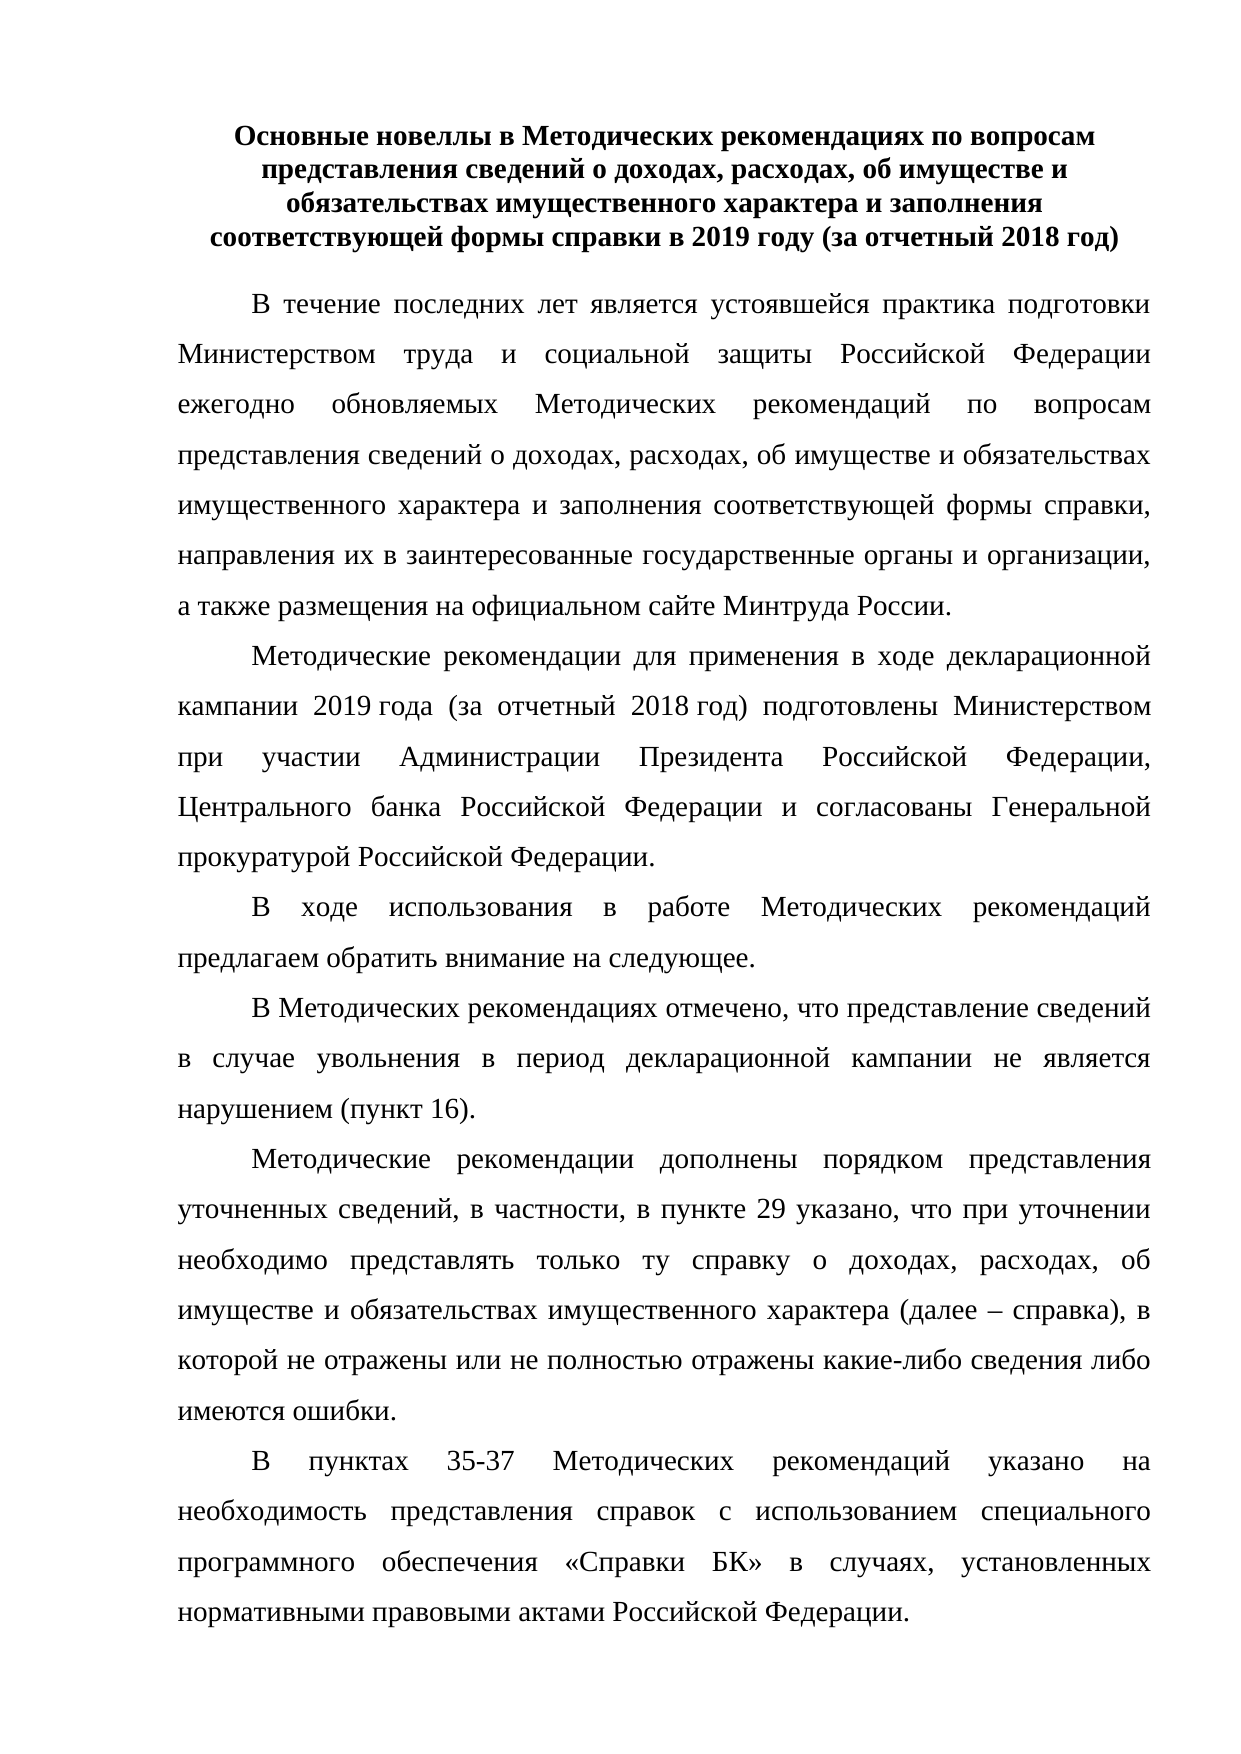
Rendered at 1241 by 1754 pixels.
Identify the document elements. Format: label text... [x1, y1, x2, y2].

text В ходе использования в работе Методических рекомендаций предлагаем обратить внимание на следующее. [177, 889, 1152, 973]
text В Методических рекомендациях отмечено, что представление сведений в случае увольнения в период декларационной кампании не является нарушением (пункт 16). [177, 990, 1152, 1124]
text Методические рекомендации дополнены порядком представления уточненных сведений, в частности, в пункте 29 указано, что при уточнении необходимо представлять только ту справку о доходах, расходах, об имуществе и обязательствах имущественного характера (далее – справка), в которой не отражены или не полностью отражены какие-либо сведения либо имеются ошибки. [177, 1141, 1152, 1426]
text В пунктах 35-37 Методических рекомендаций указано на необходимость представления справок с использованием специального программного обеспечения «Справки БК» в случаях, установленных нормативными правовыми актами Российской Федерации. [177, 1443, 1152, 1627]
text Методические рекомендации для применения в ходе декларационной кампании 2019 года (за отчетный 2018 год) подготовлены Министерством при участии Администрации Президента Российской Федерации, Центрального банка Российской Федерации и согласованы Генеральной прокуратурой Российской Федерации. [177, 638, 1152, 873]
text Основные новеллы в Методических рекомендациях по вопросам представления сведений о доходах, расходах, об имуществе и обязательствах имущественного характера и заполнения соответствующей формы справки в 2019 году (за отчетный 2018 год) [177, 118, 1152, 252]
text В течение последних лет является устоявшейся практика подготовки Министерством труда и социальной защиты Российской Федерации ежегодно обновляемых Методических рекомендаций по вопросам представления сведений о доходах, расходах, об имуществе и обязательствах имущественного характера и заполнения соответствующей формы справки, направления их в заинтересованные государственные органы и организации, а также размещения на официальном сайте Минтруда России. [177, 286, 1152, 621]
